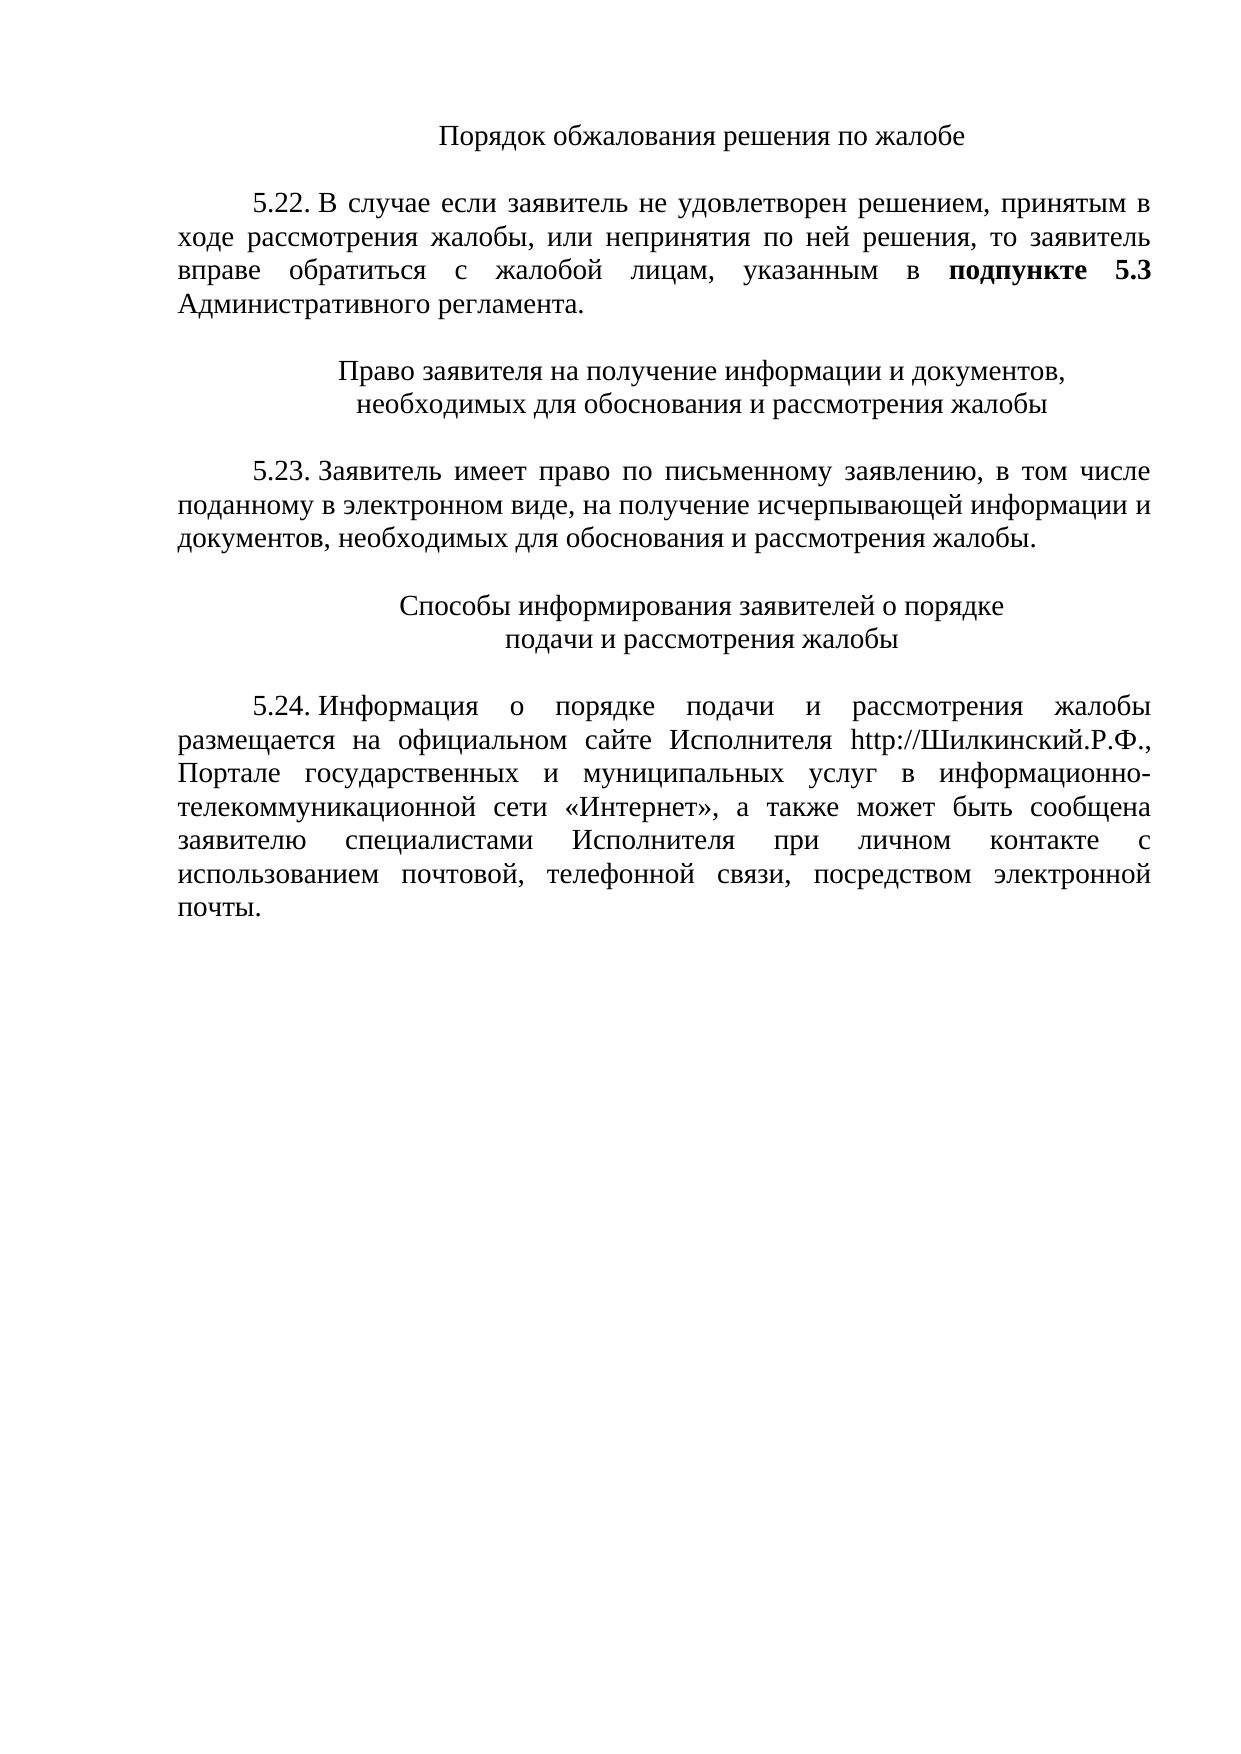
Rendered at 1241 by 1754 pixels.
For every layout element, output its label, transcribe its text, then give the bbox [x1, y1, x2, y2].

text Порядок обжалования решения по жалобе [177, 118, 1152, 152]
text 5.23. Заявитель имеет право по письменному заявлению, в том числе поданному в электронном виде, на получение исчерпывающей информации и документов, необходимых для обоснования и рассмотрения жалобы. [177, 453, 1152, 554]
text Право заявителя на получение информации и документов, [177, 353, 1152, 386]
text 5.22. В случае если заявитель не удовлетворен решением, принятым в ходе рассмотрения жалобы, или непринятия по ней решения, то заявитель вправе обратиться с жалобой лицам, указанным в подпункте 5.3 Административного регламента. [177, 185, 1152, 319]
text 5.24. Информация о порядке подачи и рассмотрения жалобы размещается на официальном сайте Исполнителя http://Шилкинский.Р.Ф., Портале государственных и муниципальных услуг в информационно-телекоммуникационной сети «Интернет», а также может быть сообщена заявителю специалистами Исполнителя при личном контакте с использованием почтовой, телефонной связи, посредством электронной почты. [177, 688, 1152, 923]
text Способы информирования заявителей о порядке [177, 588, 1152, 621]
text необходимых для обоснования и рассмотрения жалобы [177, 386, 1152, 420]
text подачи и рассмотрения жалобы [177, 621, 1152, 655]
